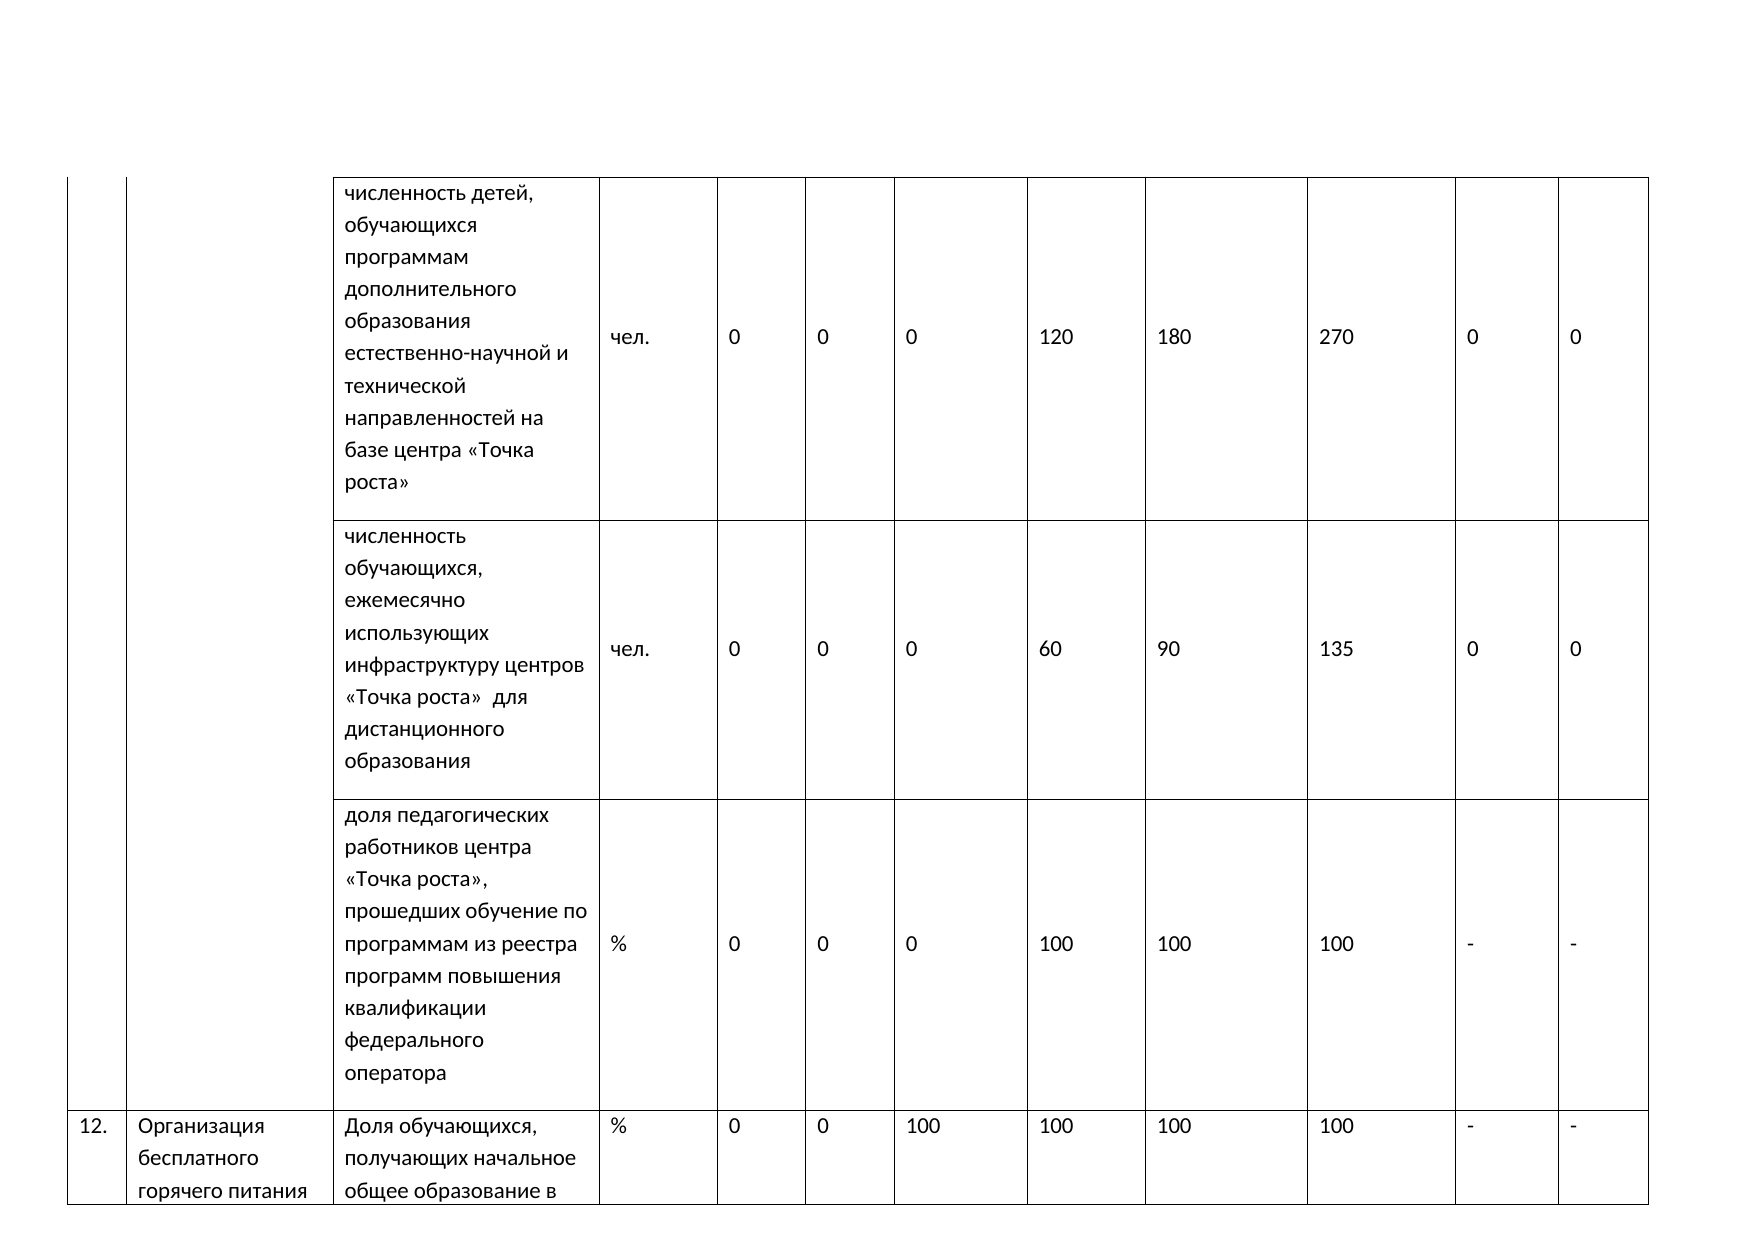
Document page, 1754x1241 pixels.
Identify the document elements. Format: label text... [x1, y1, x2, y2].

table_cell 0 [1559, 178, 1648, 520]
table_cell 100 [1146, 1111, 1307, 1204]
table_cell чел. [600, 521, 717, 799]
table_cell 0 [895, 800, 1027, 1110]
table_cell - [1559, 800, 1648, 1110]
table_cell 180 [1146, 178, 1307, 520]
table_cell 0 [895, 521, 1027, 799]
table_cell 0 [806, 1111, 894, 1204]
table_cell 0 [806, 521, 894, 799]
table_cell доля педагогических работников центра «Точка роста», прошедших обучение по программам из реестра программ повышения квалификации федерального оператора [334, 800, 599, 1110]
table_cell 270 [1308, 178, 1455, 520]
table_cell 0 [718, 1111, 805, 1204]
table_cell 0 [806, 178, 894, 520]
table_cell численность обучающихся, ежемесячно использующих инфраструктуру центров «Точка роста» для дистанционного образования [334, 521, 599, 799]
table_cell 0 [1456, 521, 1558, 799]
table_cell 0 [1559, 521, 1648, 799]
table_cell 0 [895, 178, 1027, 520]
table_cell 100 [1308, 800, 1455, 1110]
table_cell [334, 1111, 599, 1204]
table_cell - [1456, 1111, 1558, 1204]
table_cell 100 [1028, 800, 1145, 1110]
table_cell 100 [1028, 1111, 1145, 1204]
table_cell 100 [1308, 1111, 1455, 1204]
table_cell 90 [1146, 521, 1307, 799]
table_cell 12. [68, 1111, 126, 1204]
table_cell 120 [1028, 178, 1145, 520]
table_cell 0 [718, 178, 805, 520]
table_cell - [1456, 800, 1558, 1110]
table_cell 0 [718, 521, 805, 799]
table_cell % [600, 800, 717, 1110]
table_cell % [600, 1111, 717, 1204]
table_cell 135 [1308, 521, 1455, 799]
table_cell 0 [806, 800, 894, 1110]
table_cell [127, 1111, 333, 1204]
table_cell численность детей, обучающихся программам дополнительного образования естественно-научной и технической направленностей на базе центра «Точка роста» [334, 178, 599, 520]
table_cell 0 [718, 800, 805, 1110]
table_cell 0 [1456, 178, 1558, 520]
table_cell 100 [1146, 800, 1307, 1110]
table_cell чел. [600, 178, 717, 520]
table_cell 60 [1028, 521, 1145, 799]
table_cell 100 [895, 1111, 1027, 1204]
table_cell - [1559, 1111, 1648, 1204]
